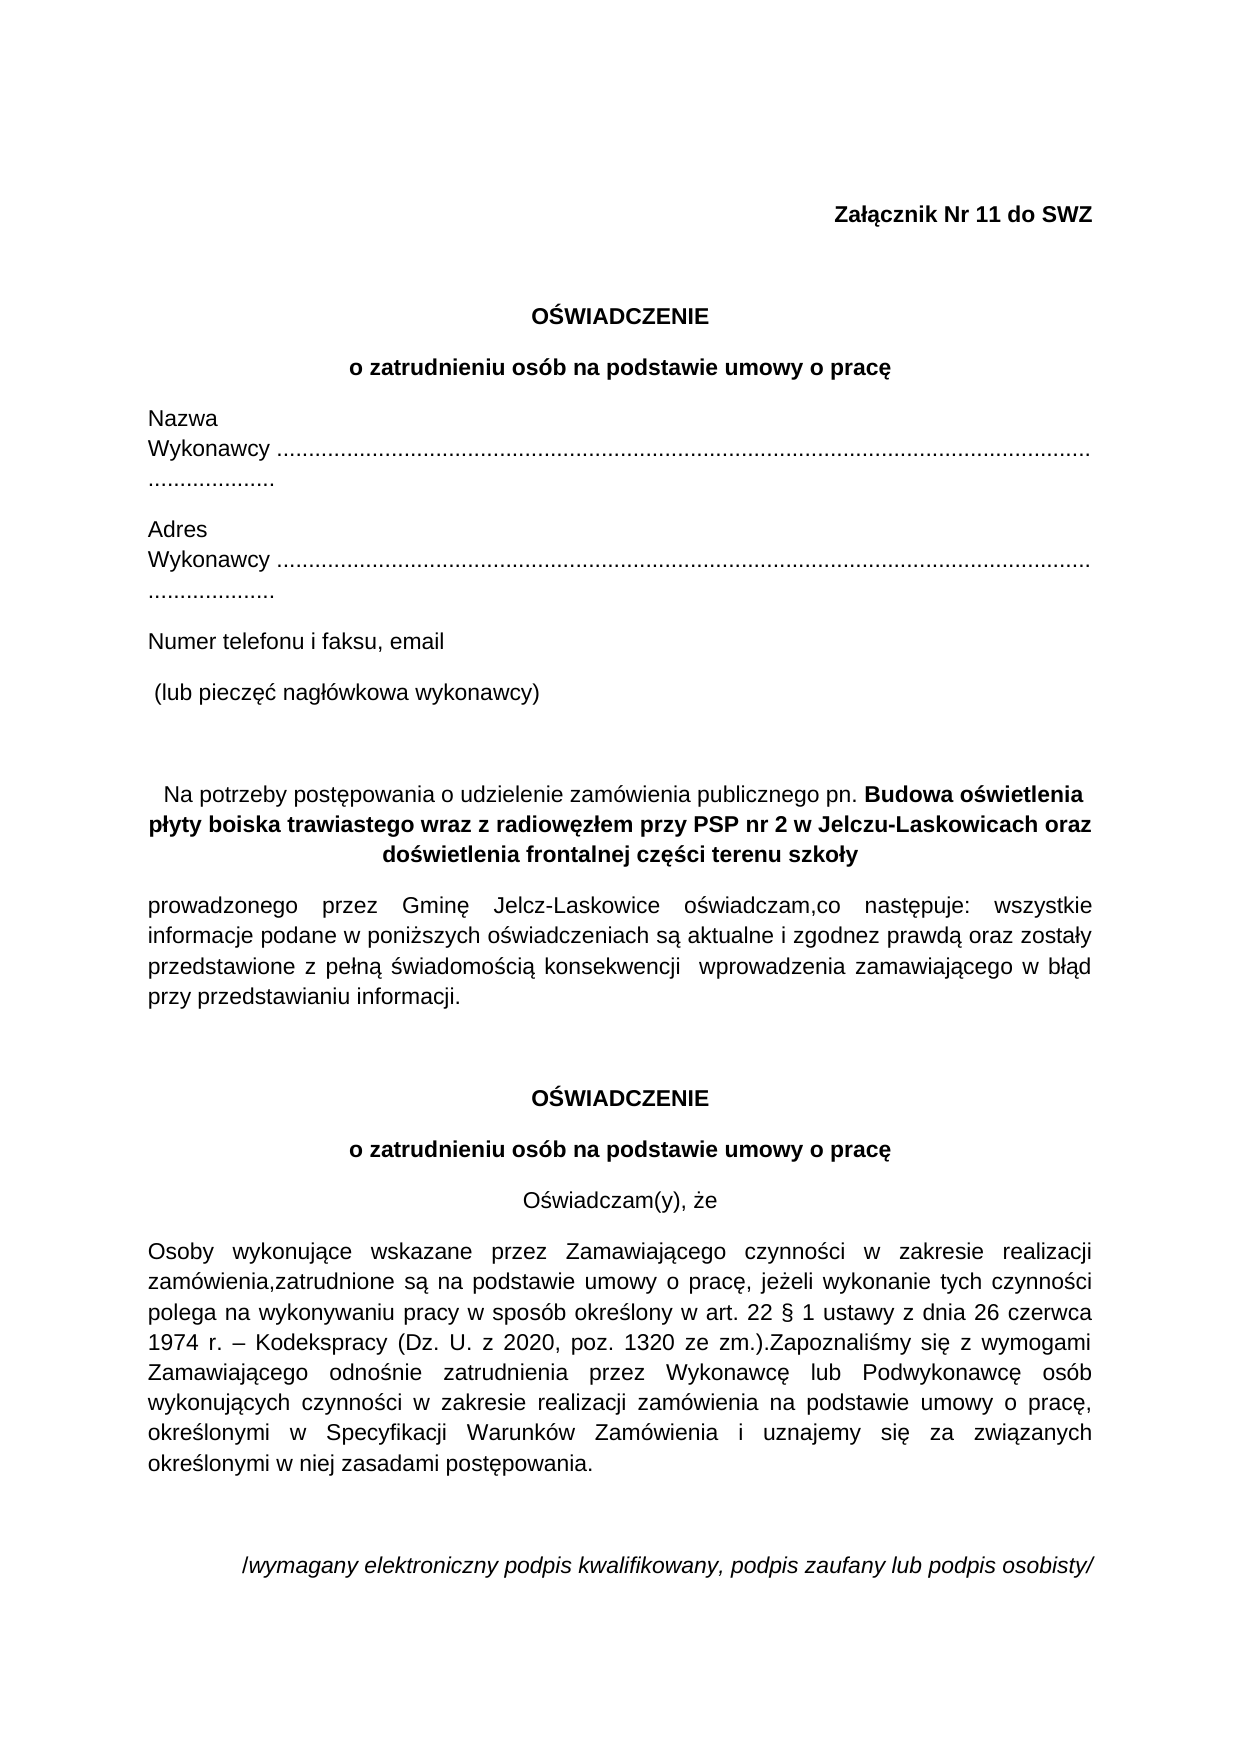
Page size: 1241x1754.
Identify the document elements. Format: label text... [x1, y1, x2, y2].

text OŚWIADCZENIE [148, 303, 1093, 329]
text /wymagany elektroniczny podpis kwalifikowany, podpis zaufany lub podpis osobisty/ [148, 1552, 1093, 1578]
text Nazwa Wykonawcy .................................................................................................................................................... [148, 405, 1093, 492]
text Adres Wykonawcy .................................................................................................................................................... [148, 516, 1093, 603]
text Oświadczam(y), że [148, 1187, 1093, 1213]
text Na potrzeby postępowania o udzielenie zamówienia publicznego pn. Budowa oświetlenia płyty boiska trawiastego wraz z radiowęzłem przy PSP nr 2 w Jelczu-Laskowicach oraz doświetlenia frontalnej części terenu szkoły [148, 781, 1093, 868]
text Numer telefonu i faksu, email [148, 628, 1093, 654]
text (lub pieczęć nagłówkowa wykonawcy) [148, 679, 1093, 705]
text Osoby wykonujące wskazane przez Zamawiającego czynności w zakresie realizacji zamówienia,zatrudnione są na podstawie umowy o pracę, jeżeli wykonanie tych czynności polega na wykonywaniu pracy w sposób określony w art. 22 § 1 ustawy z dnia 26 czerwca 1974 r. – Kodekspracy (Dz. U. z 2020, poz. 1320 ze zm.).Zapoznaliśmy się z wymogami Zamawiającego odnośnie zatrudnienia przez Wykonawcę lub Podwykonawcę osób wykonujących czynności w zakresie realizacji zamówienia na podstawie umowy o pracę, określonymi w Specyfikacji Warunków Zamówienia i uznajemy się za związanych określonymi w niej zasadami postępowania. [148, 1238, 1093, 1476]
text OŚWIADCZENIE [148, 1085, 1093, 1111]
text o zatrudnieniu osób na podstawie umowy o pracę [148, 354, 1093, 380]
text Załącznik Nr 11 do SWZ [148, 201, 1093, 227]
text prowadzonego przez Gminę Jelcz-Laskowice oświadczam,co następuje: wszystkie informacje podane w poniższych oświadczeniach są aktualne i zgodnez prawdą oraz zostały przedstawione z pełną świadomością konsekwencji wprowadzenia zamawiającego w błąd przy przedstawianiu informacji. [148, 892, 1093, 1009]
text o zatrudnieniu osób na podstawie umowy o pracę [148, 1136, 1093, 1162]
